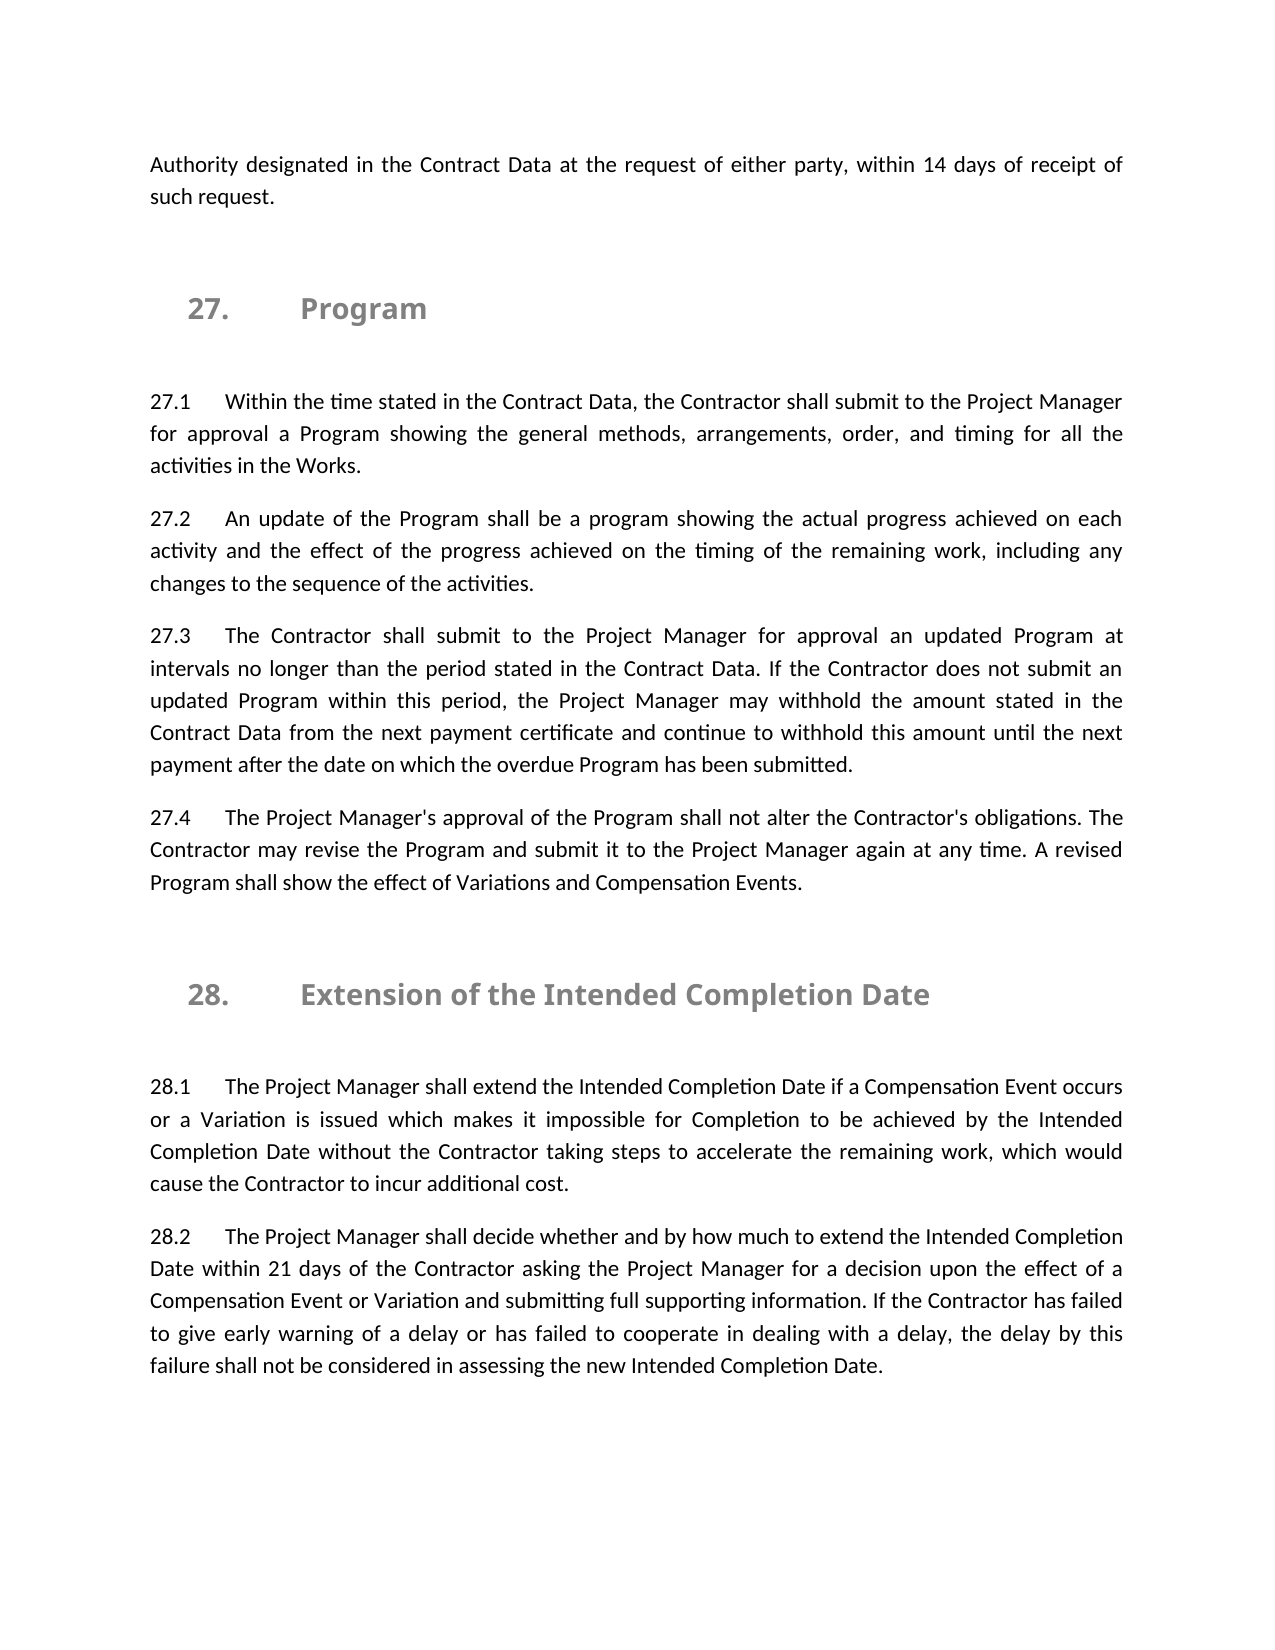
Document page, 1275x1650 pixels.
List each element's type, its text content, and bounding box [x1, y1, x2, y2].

text 27.4 The Project Manager's approval of the Program shall not alter the Contractor's obligations. The Contractor may revise the Program and submit it to the Project Manager again at any time. A revised Program shall show the effect of Variations and Compensation Events. [150, 803, 1125, 896]
text 27.1 Within the time stated in the Contract Data, the Contractor shall submit to the Project Manager for approval a Program showing the general methods, arrangements, order, and timing for all the activities in the Works. [150, 387, 1125, 479]
text 27.2 An update of the Program shall be a program showing the actual progress achieved on each activity and the effect of the progress achieved on the timing of the remaining work, including any changes to the sequence of the activities. [150, 504, 1125, 597]
subtitle Extension of the Intended Completion Date [187, 974, 1125, 1013]
text 28.1 The Project Manager shall extend the Intended Completion Date if a Compensation Event occurs or a Variation is issued which makes it impossible for Completion to be achieved by the Intended Completion Date without the Contractor taking steps to accelerate the remaining work, which would cause the Contractor to incur additional cost. [150, 1072, 1125, 1197]
subtitle Program [187, 288, 1125, 328]
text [150, 150, 1125, 210]
text 28.2 The Project Manager shall decide whether and by how much to extend the Intended Completion Date within 21 days of the Contractor asking the Project Manager for a decision upon the effect of a Compensation Event or Variation and submitting full supporting information. If the Contractor has failed to give early warning of a delay or has failed to cooperate in dealing with a delay, the delay by this failure shall not be considered in assessing the new Intended Completion Date. [150, 1222, 1125, 1379]
text 27.3 The Contractor shall submit to the Project Manager for approval an updated Program at intervals no longer than the period stated in the Contract Data. If the Contractor does not submit an updated Program within this period, the Project Manager may withhold the amount stated in the Contract Data from the next payment certificate and continue to withhold this amount until the next payment after the date on which the overdue Program has been submitted. [150, 622, 1125, 778]
